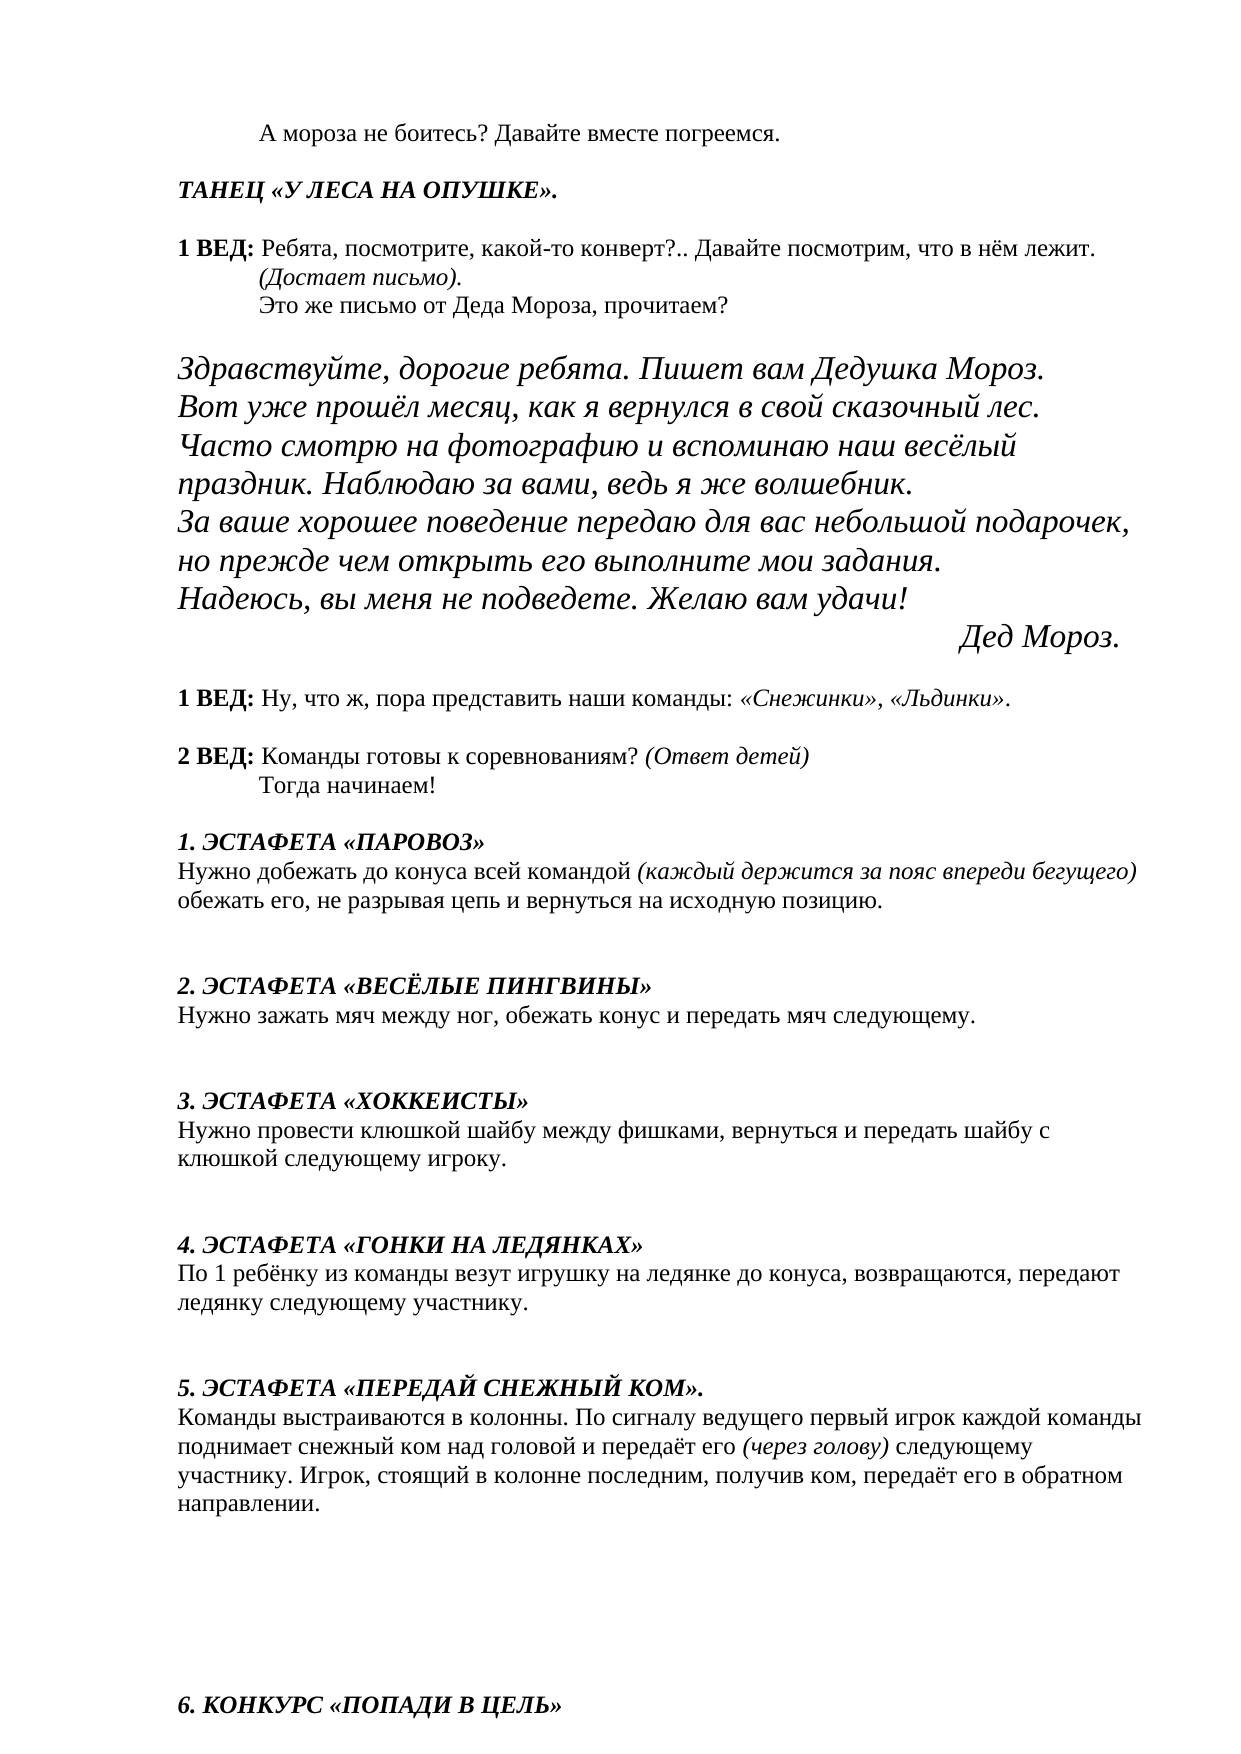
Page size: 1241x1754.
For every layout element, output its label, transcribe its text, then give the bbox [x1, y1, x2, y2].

text 1 ВЕД: Ну, что ж, пора представить наши команды: «Снежинки», «Льдинки». [177, 683, 1152, 712]
text Нужно зажать мяч между ног, обежать конус и передать мяч следующему. [177, 1000, 1152, 1028]
text 5. ЭСТАФЕТА «ПЕРЕДАЙ СНЕЖНЫЙ КОМ». [177, 1373, 1152, 1402]
text Тогда начинаем! [177, 770, 1152, 798]
text Команды выстраиваются в колонны. По сигналу ведущего первый игрок каждой команды поднимает снежный ком над головой и передаёт его (через голову) следующему участнику. Игрок, стоящий в колонне последним, получив ком, передаёт его в обратном направлении. [177, 1402, 1152, 1517]
text 6. КОНКУРС «ПОПАДИ В ЦЕЛЬ» [177, 1690, 1152, 1718]
text За ваше хорошее поведение передаю для вас небольшой подарочек, но прежде чем открыть его выполните мои задания. [177, 501, 1152, 578]
text 3. ЭСТАФЕТА «ХОККЕИСТЫ» [177, 1086, 1152, 1115]
text 1 ВЕД: Ребята, посмотрите, какой-то конверт?.. Давайте посмотрим, что в нём лежит. [177, 233, 1152, 262]
text А мороза не боитесь? Давайте вместе погреемся. [177, 118, 1152, 147]
text Здравствуйте, дорогие ребята. Пишет вам Дедушка Мороз. [177, 348, 1152, 386]
text По 1 ребёнку из команды везут игрушку на ледянке до конуса, возвращаются, передают ледянку следующему участнику. [177, 1258, 1152, 1316]
text 2 ВЕД: Команды готовы к соревнованиям? (Ответ детей) [177, 741, 1152, 770]
text Нужно добежать до конуса всей командой (каждый держится за пояс впереди бегущего) обежать его, не разрывая цепь и вернуться на исходную позицию. [177, 856, 1152, 913]
text Часто смотрю на фотографию и вспоминаю наш весёлый праздник. Наблюдаю за вами, ведь я же волшебник. [177, 425, 1152, 501]
text 4. ЭСТАФЕТА «ГОНКИ НА ЛЕДЯНКАХ» [177, 1230, 1152, 1258]
text 2. ЭСТАФЕТА «ВЕСЁЛЫЕ ПИНГВИНЫ» [177, 971, 1152, 1000]
text Дед Мороз. [177, 616, 1152, 655]
text Надеюсь, вы меня не подведете. Желаю вам удачи! [177, 578, 1152, 616]
text 1. ЭСТАФЕТА «ПАРОВОЗ» [177, 827, 1152, 856]
text Это же письмо от Деда Мороза, прочитаем? [177, 291, 1152, 319]
text ТАНЕЦ «У ЛЕСА НА ОПУШКЕ». [177, 176, 1152, 204]
text Вот уже прошёл месяц, как я вернулся в свой сказочный лес. [177, 386, 1152, 425]
text Нужно провести клюшкой шайбу между фишками, вернуться и передать шайбу с клюшкой следующему игроку. [177, 1115, 1152, 1172]
text (Достает письмо). [177, 262, 1152, 291]
